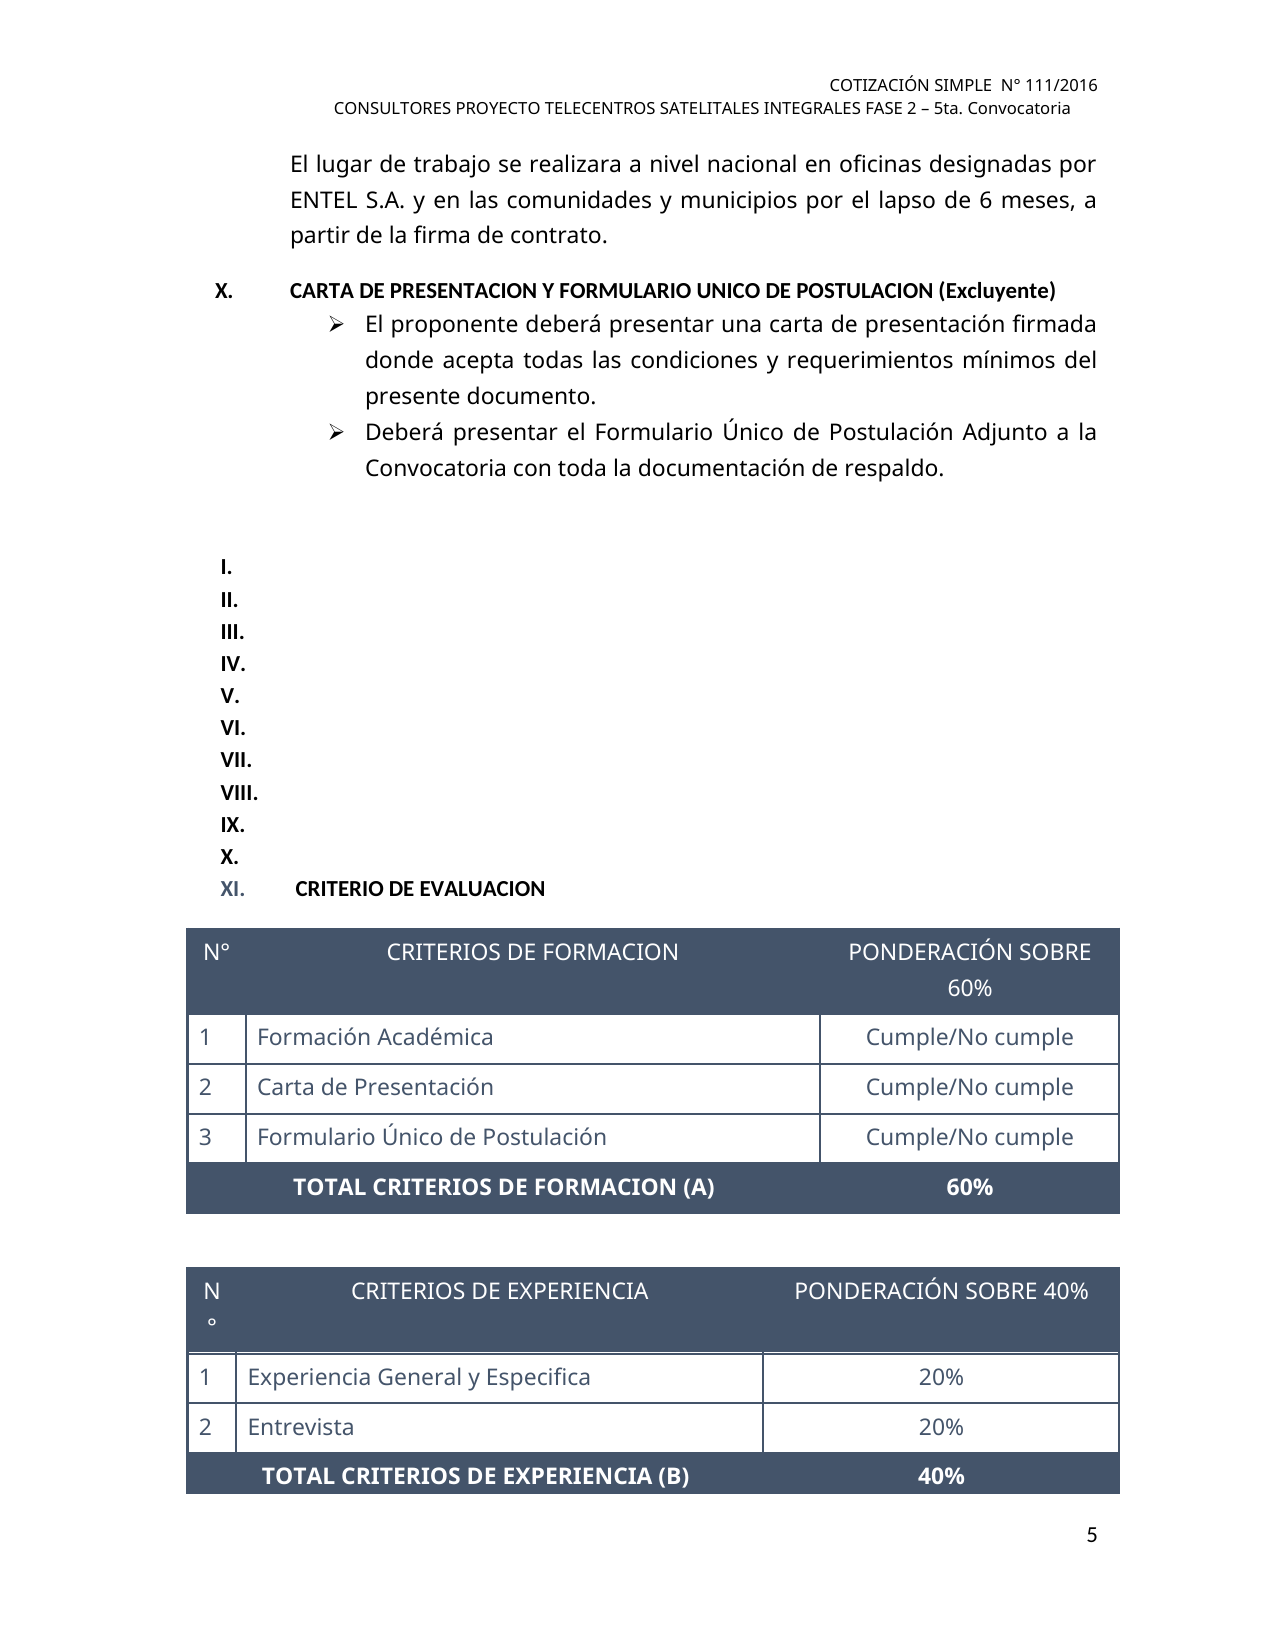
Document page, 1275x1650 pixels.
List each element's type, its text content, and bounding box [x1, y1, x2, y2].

table_cell 3 [189, 1115, 245, 1162]
table_header CRITERIOS DE EXPERIENCIA [237, 1269, 762, 1352]
table_header N° [189, 930, 245, 1013]
table_cell Cumple/No cumple [821, 1065, 1118, 1112]
table_cell TOTAL CRITERIOS DE FORMACION (A) [189, 1164, 819, 1212]
table_cell Cumple/No cumple [821, 1015, 1118, 1063]
table_cell Entrevista [237, 1404, 762, 1452]
table_cell 20% [764, 1404, 1118, 1452]
list El proponente deberá presentar una carta de presentación firmada donde acepta todas las condiciones y requerimientos mínimos del presente documento. [327, 308, 1098, 412]
list Deberá presentar el Formulario Único de Postulación Adjunto a la Convocatoria con toda la documentación de respaldo. [327, 416, 1098, 483]
table_cell 40% [764, 1454, 1118, 1491]
table_header PONDERACIÓN SOBRE 60% [821, 930, 1118, 1013]
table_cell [189, 1454, 762, 1491]
table_cell 1 [189, 1355, 235, 1402]
table_cell 1 [189, 1015, 245, 1063]
list CARTA DE PRESENTACION Y FORMULARIO UNICO DE POSTULACION (Excluyente) [215, 276, 1098, 304]
table_cell 20% [764, 1355, 1118, 1402]
table_cell 2 [189, 1404, 235, 1452]
table_header PONDERACIÓN SOBRE 40% [764, 1269, 1118, 1352]
table_cell 2 [189, 1065, 245, 1112]
text El lugar de trabajo se realizara a nivel nacional en oficinas designadas por ENTEL S.A. y en las comunidades y municipios por el lapso de 6 meses, a partir de la firma de contrato. [290, 148, 1098, 251]
table_header CRITERIOS DE FORMACION [247, 930, 819, 1013]
table_cell Formulario Único de Postulación [247, 1115, 819, 1162]
table_header N° [189, 1269, 235, 1352]
table_cell Formación Académica [247, 1015, 819, 1063]
table_cell Cumple/No cumple [821, 1115, 1118, 1162]
list CRITERIO DE EVALUACION [220, 874, 1098, 902]
table_cell Experiencia General y Especifica [237, 1355, 762, 1402]
table_cell 60% [821, 1164, 1118, 1212]
table_cell Carta de Presentación [247, 1065, 819, 1112]
